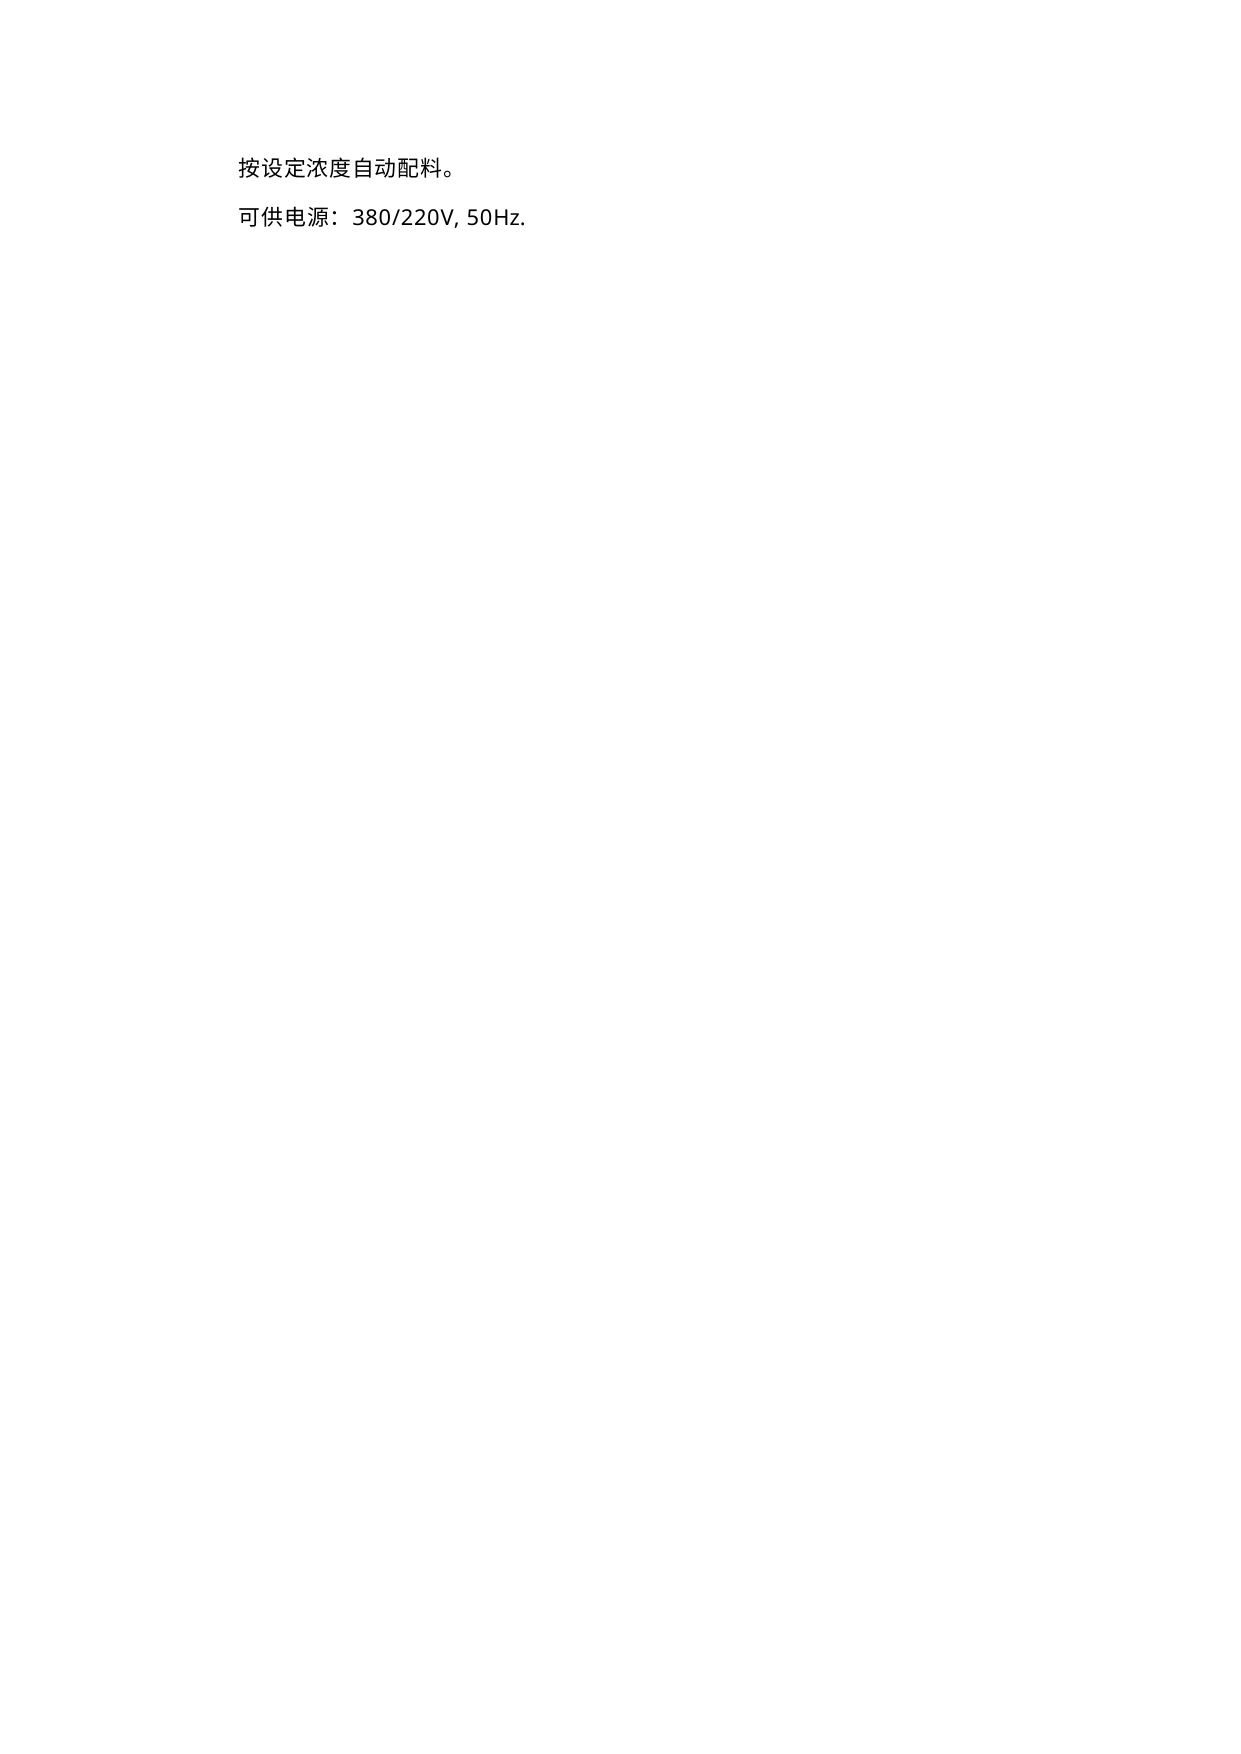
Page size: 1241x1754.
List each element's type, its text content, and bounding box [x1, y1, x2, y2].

text 可供电源：380/220V, 50Hz. [238, 201, 1054, 231]
text 按设定浓度自动配料。 [238, 152, 1054, 182]
